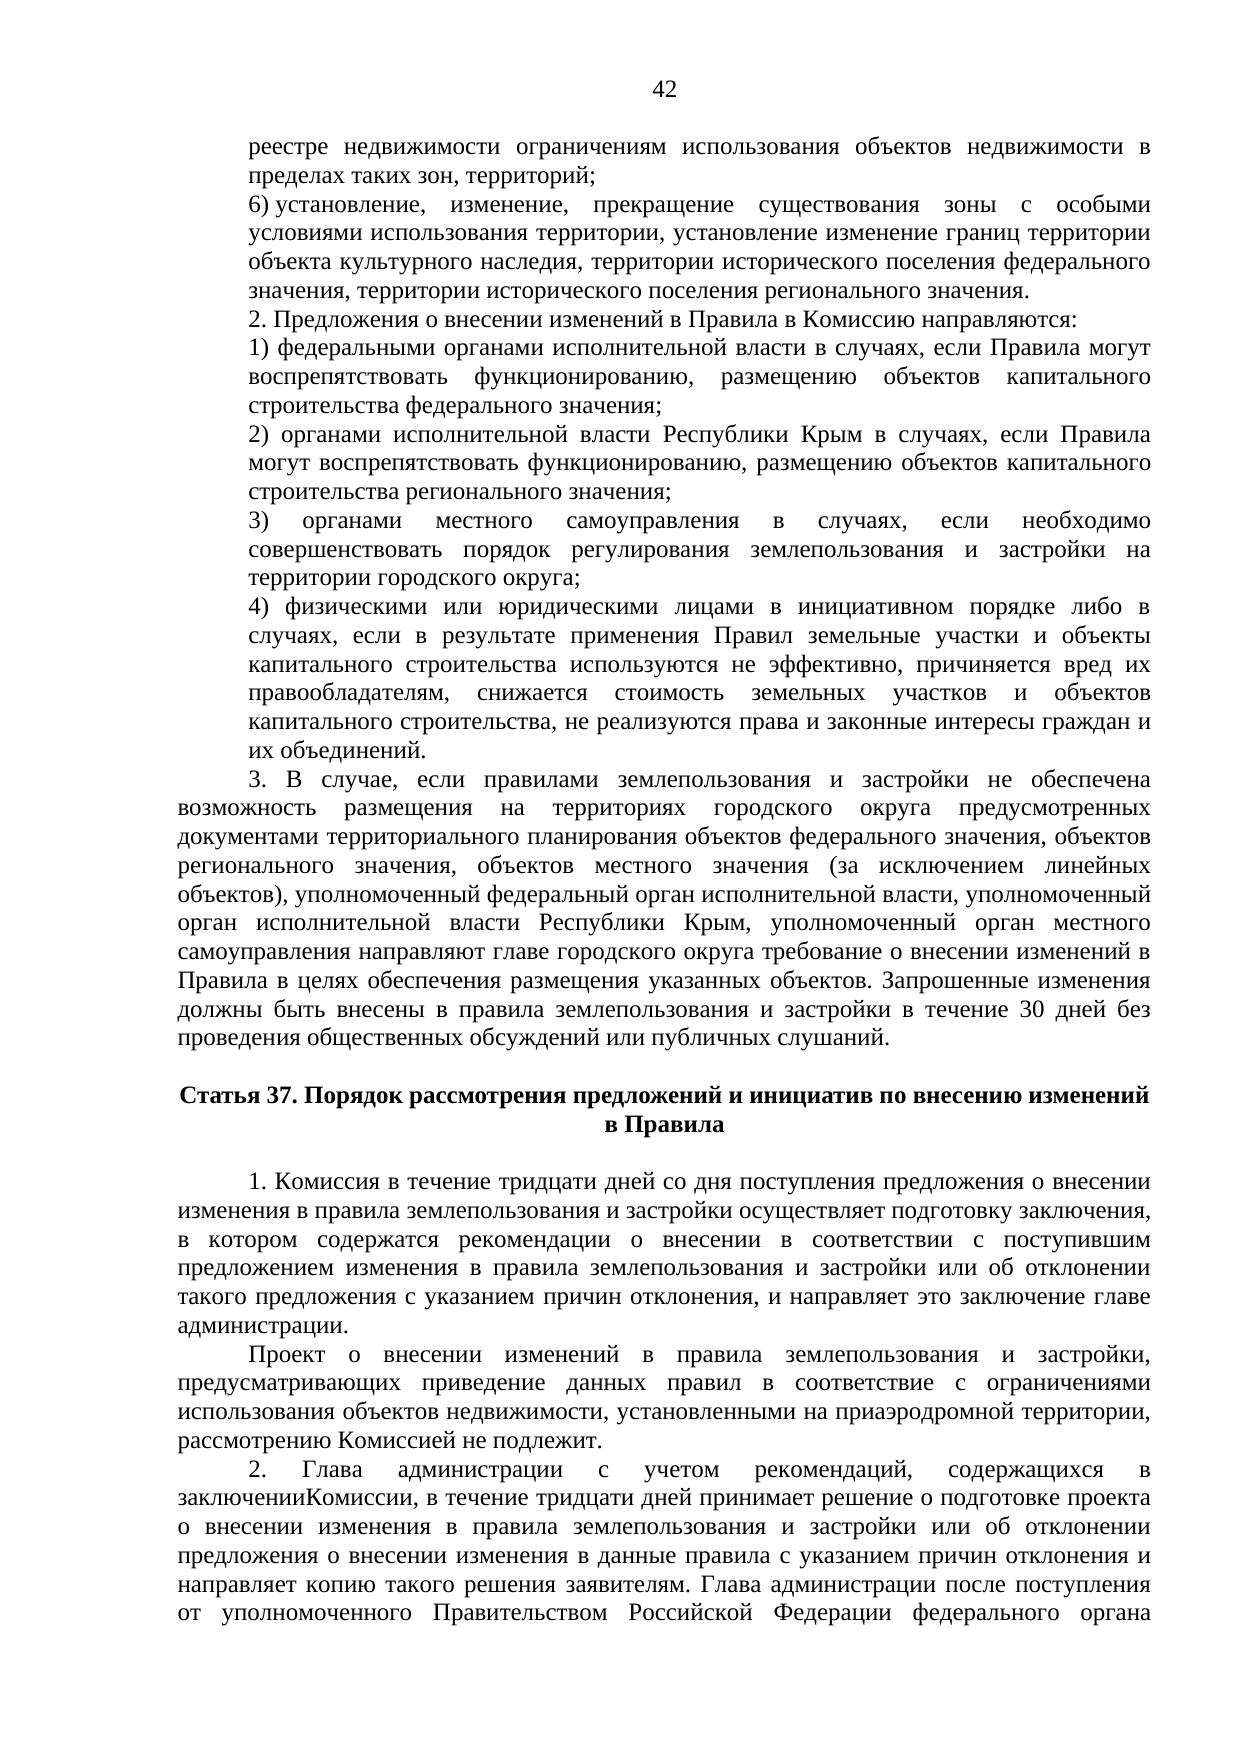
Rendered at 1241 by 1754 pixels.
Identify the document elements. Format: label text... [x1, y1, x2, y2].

text 6) установление, изменение, прекращение существования зоны с особыми условиями использования территории, установление изменение границ территории объекта культурного наследия, территории исторического поселения федерального значения, территории исторического поселения регионального значения. [248, 189, 1152, 304]
text 3) органами местного самоуправления в случаях, если необходимо совершенствовать порядок регулирования землепользования и застройки на территории городского округа; [248, 505, 1152, 591]
text 2. Предложения о внесении изменений в Правила в Комиссию направляются: [177, 304, 1152, 332]
text 1. Комиссия в течение тридцати дней со дня поступления предложения о внесении изменения в правила землепользования и застройки осуществляет подготовку заключения, в котором содержатся рекомендации о внесении в соответствии с поступившим предложением изменения в правила землепользования и застройки или об отклонении такого предложения с указанием причин отклонения, и направляет это заключение главе администрации. [177, 1166, 1152, 1339]
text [177, 1454, 1152, 1626]
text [248, 131, 1152, 189]
text 1) федеральными органами исполнительной власти в случаях, если Правила могут воспрепятствовать функционированию, размещению объектов капитального строительства федерального значения; [248, 332, 1152, 419]
text Проект о внесении изменений в правила землепользования и застройки, предусматривающих приведение данных правил в соответствие с ограничениями использования объектов недвижимости, установленными на приаэродромной территории, рассмотрению Комиссией не подлежит. [177, 1339, 1152, 1454]
text 2) органами исполнительной власти Республики Крым в случаях, если Правила могут воспрепятствовать функционированию, размещению объектов капитального строительства регионального значения; [248, 419, 1152, 505]
text 3. В случае, если правилами землепользования и застройки не обеспечена возможность размещения на территориях городского округа предусмотренных документами территориального планирования объектов федерального значения, объектов регионального значения, объектов местного значения (за исключением линейных объектов), уполномоченный федеральный орган исполнительной власти, уполномоченный орган исполнительной власти Республики Крым, уполномоченный орган местного самоуправления направляют главе городского округа требование о внесении изменений в Правила в целях обеспечения размещения указанных объектов. Запрошенные изменения должны быть внесены в правила землепользования и застройки в течение 30 дней без проведения общественных обсуждений или публичных слушаний. [177, 764, 1152, 1051]
text 4) физическими или юридическими лицами в инициативном порядке либо в случаях, если в результате применения Правил земельные участки и объекты капитального строительства используются не эффективно, причиняется вред их правообладателям, снижается стоимость земельных участков и объектов капитального строительства, не реализуются права и законные интересы граждан и их объединений. [248, 591, 1152, 764]
subtitle Статья 37. Порядок рассмотрения предложений и инициатив по внесению изменений в Правила [177, 1080, 1152, 1137]
